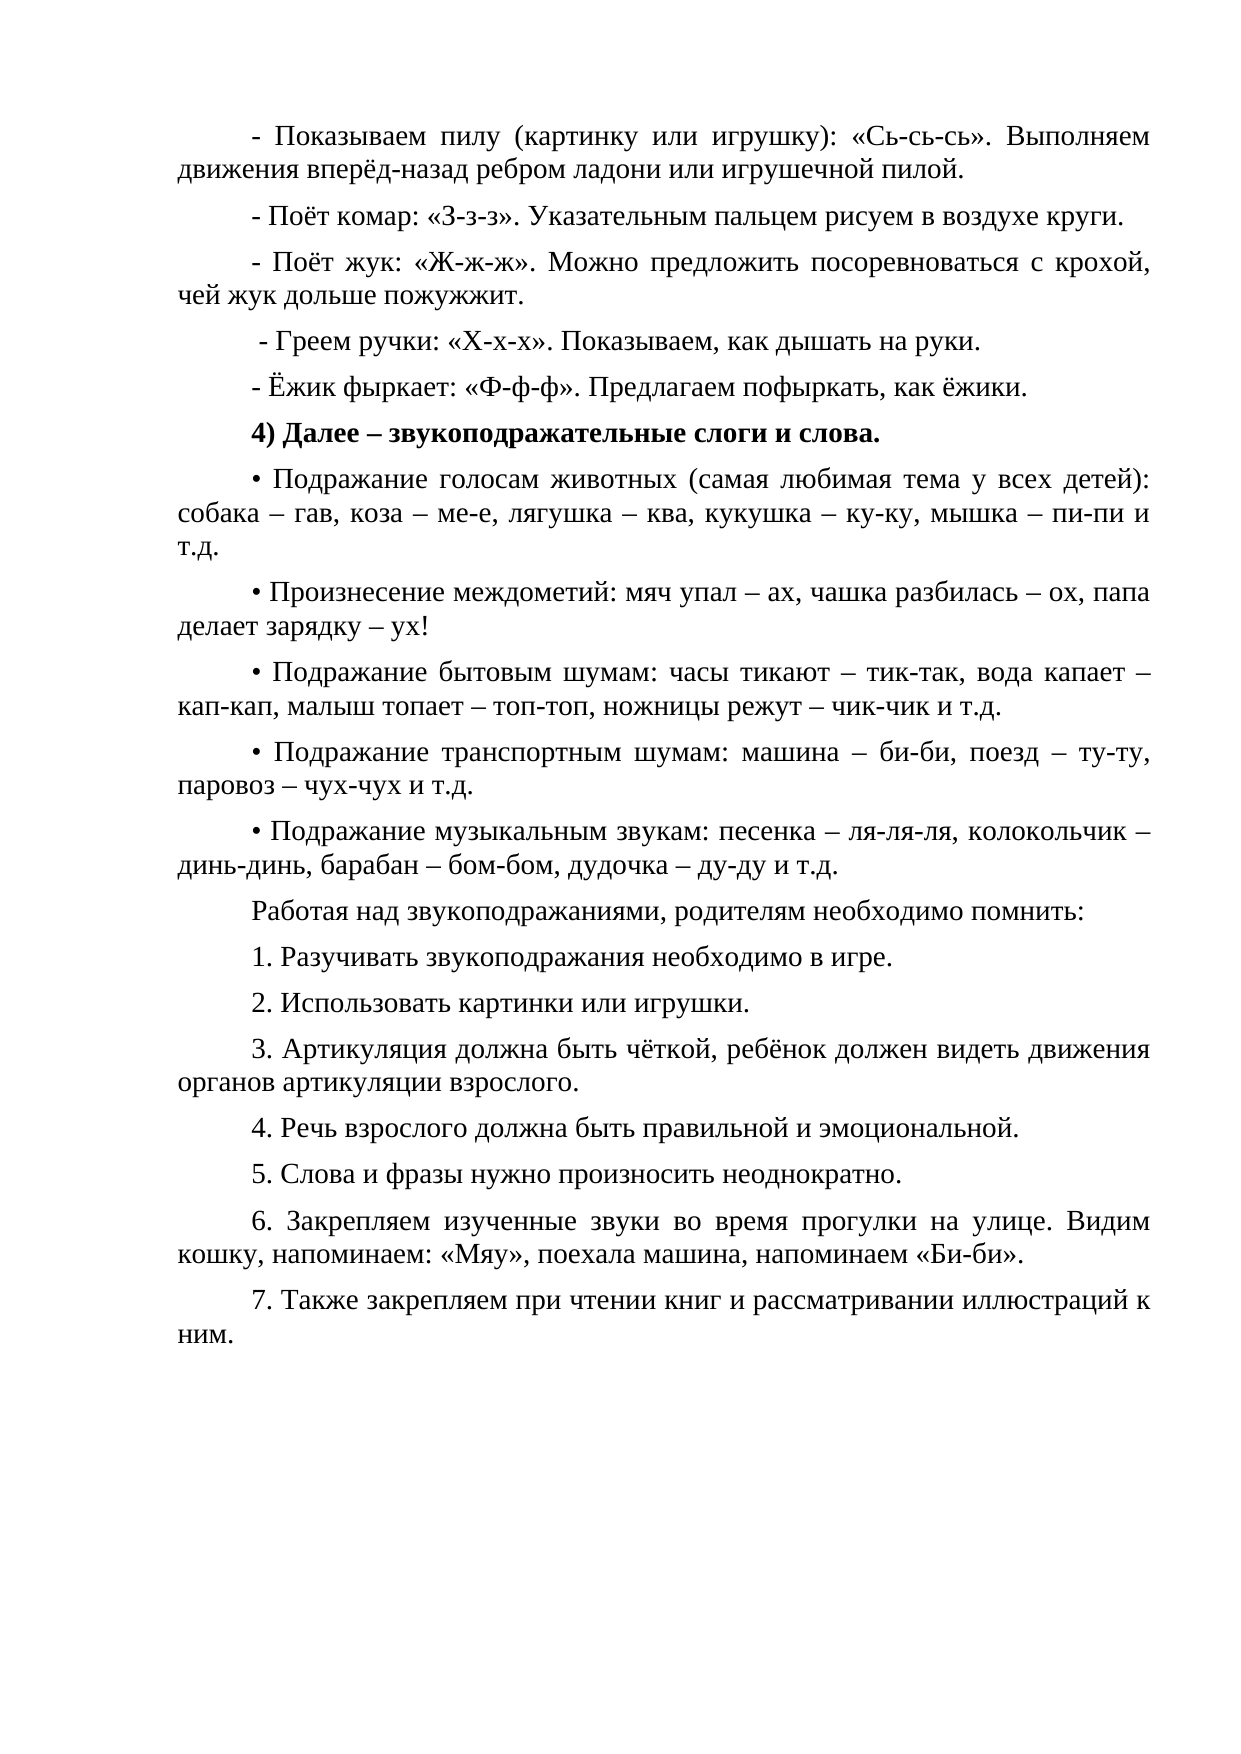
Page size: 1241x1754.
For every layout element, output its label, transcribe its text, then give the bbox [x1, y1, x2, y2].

text 6. Закрепляем изученные звуки во время прогулки на улице. Видим кошку, напоминаем: «Мяу», поехала машина, напоминаем «Би-би». [177, 1203, 1152, 1270]
text - Поёт комар: «З-з-з». Указательным пальцем рисуем в воздухе круги. [177, 198, 1152, 231]
text 4) Далее – звукоподражательные слоги и слова. [177, 415, 1152, 449]
text • Подражание транспортным шумам: машина – би-би, поезд – ту-ту, паровоз – чух-чух и т.д. [177, 734, 1152, 801]
text - Греем ручки: «Х-х-х». Показываем, как дышать на руки. [177, 323, 1152, 357]
text - Показываем пилу (картинку или игрушку): «Сь-сь-сь». Выполняем движения вперёд-назад ребром ладони или игрушечной пилой. [177, 118, 1152, 185]
text • Подражание музыкальным звукам: песенка – ля-ля-ля, колокольчик – динь-динь, барабан – бом-бом, дудочка – ду-ду и т.д. [177, 813, 1152, 880]
text 4. Речь взрослого должна быть правильной и эмоциональной. [177, 1111, 1152, 1144]
text 1. Разучивать звукоподражания необходимо в игре. [177, 939, 1152, 972]
text • Произнесение междометий: мяч упал – ах, чашка разбилась – ох, папа делает зарядку – ух! [177, 574, 1152, 642]
text • Подражание голосам животных (самая любимая тема у всех детей): собака – гав, коза – ме-е, лягушка – ква, кукушка – ку-ку, мышка – пи-пи и т.д. [177, 461, 1152, 562]
text Работая над звукоподражаниями, родителям необходимо помнить: [177, 893, 1152, 926]
text 3. Артикуляция должна быть чёткой, ребёнок должен видеть движения органов артикуляции взрослого. [177, 1031, 1152, 1098]
text • Подражание бытовым шумам: часы тикают – тик-так, вода капает – кап-кап, малыш топает – топ-топ, ножницы режут – чик-чик и т.д. [177, 654, 1152, 721]
text - Поёт жук: «Ж-ж-ж». Можно предложить посоревноваться с крохой, чей жук дольше пожужжит. [177, 244, 1152, 311]
text 5. Слова и фразы нужно произносить неоднократно. [177, 1157, 1152, 1190]
text - Ёжик фыркает: «Ф-ф-ф». Предлагаем пофыркать, как ёжики. [177, 369, 1152, 403]
text 2. Использовать картинки или игрушки. [177, 985, 1152, 1018]
text 7. Также закрепляем при чтении книг и рассматривании иллюстраций к ним. [177, 1282, 1152, 1349]
